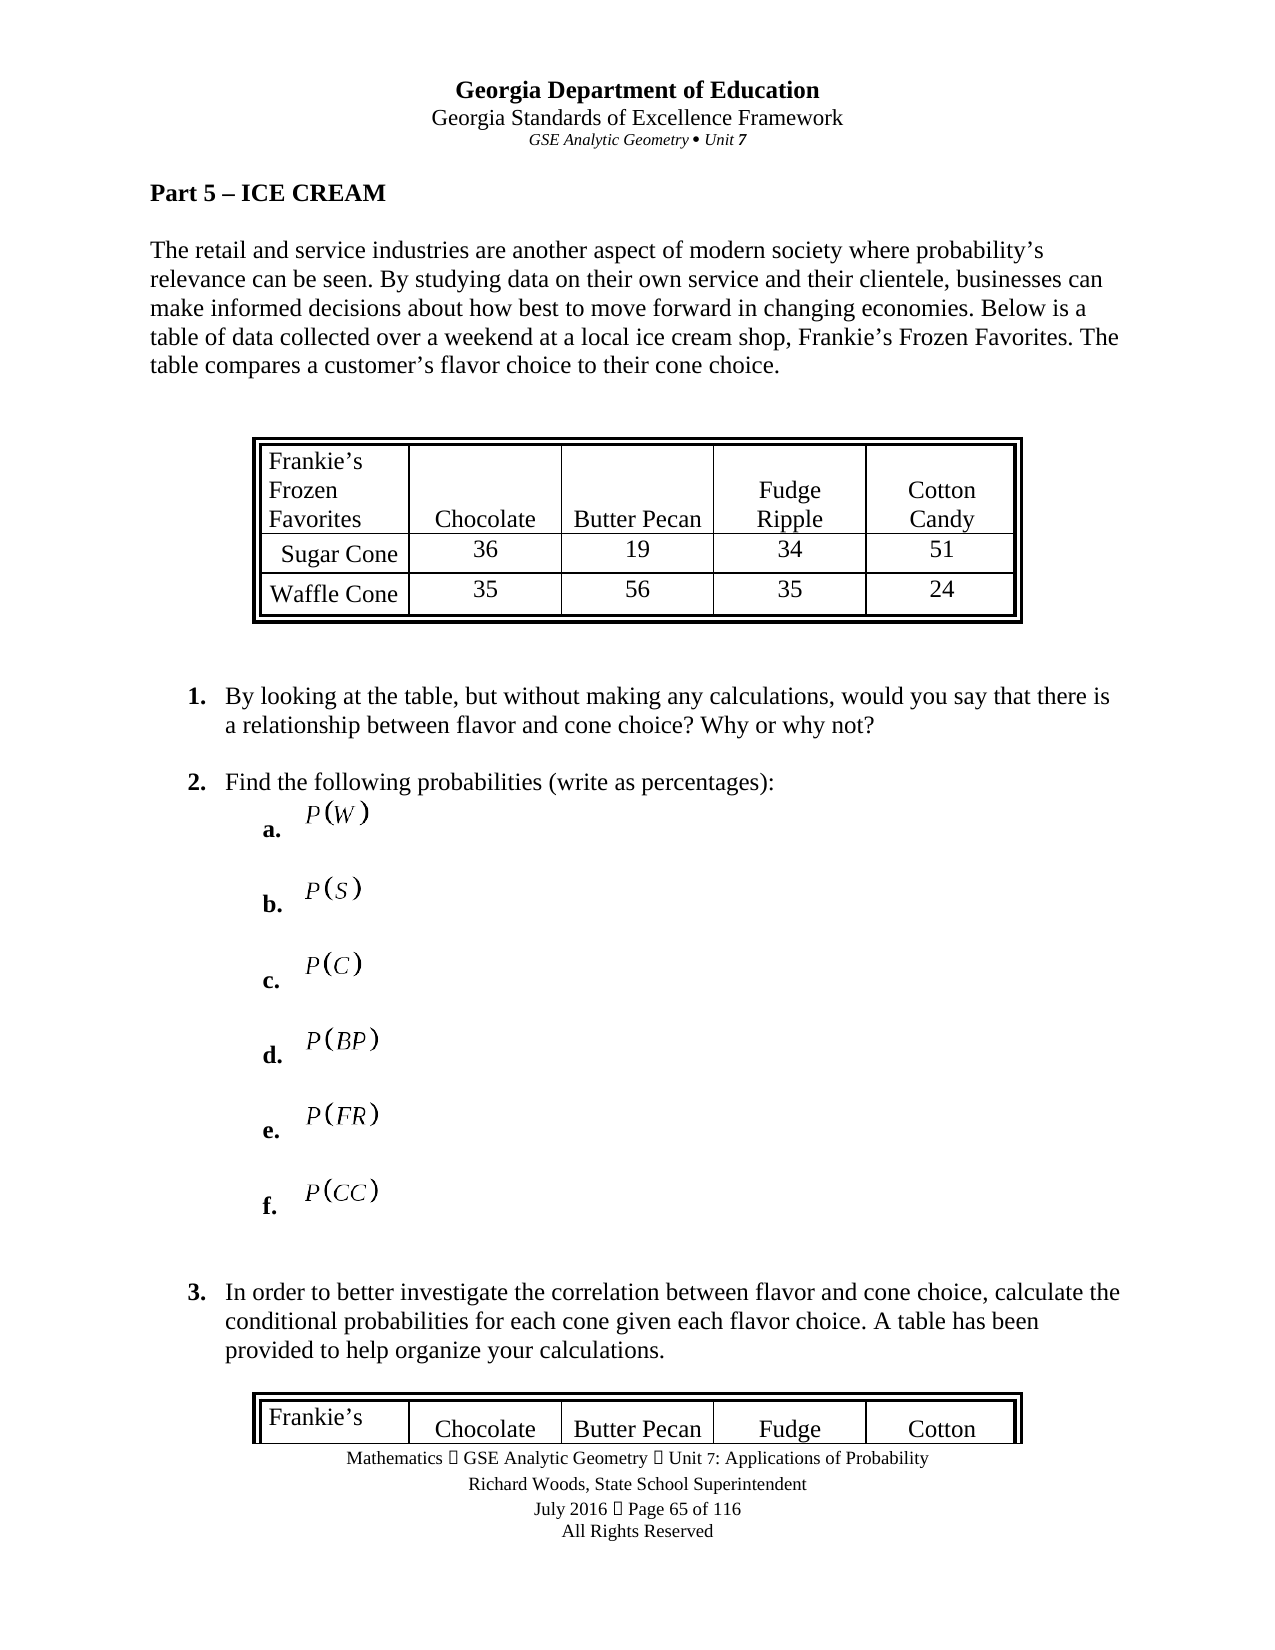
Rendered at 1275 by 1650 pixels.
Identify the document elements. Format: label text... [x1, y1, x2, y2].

table_cell Waffle Cone [262, 574, 408, 614]
table_header Cotton Candy [866, 1395, 1018, 1442]
table_cell 35 [410, 574, 561, 614]
table_header Chocolate [410, 446, 561, 532]
table_cell Sugar Cone [262, 534, 408, 572]
table_header Butter Pecan [562, 1402, 713, 1442]
table_cell 56 [562, 574, 713, 614]
table_header Chocolate [410, 1402, 561, 1442]
table_cell 36 [410, 534, 561, 572]
table_cell 24 [867, 574, 1013, 614]
table_header Fudge Ripple [714, 1402, 865, 1442]
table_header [257, 1395, 409, 1442]
table_cell 19 [562, 534, 713, 572]
table_cell 51 [867, 534, 1013, 572]
table_header Cotton Candy [866, 440, 1018, 532]
list By looking at the table, but without making any calculations, would you say that there is a relationship between flavor and cone choice? Why or why not? [187, 681, 1125, 738]
text The retail and service industries are another aspect of modern society where probability’s relevance can be seen. By studying data on their own service and their clientele, businesses can make informed decisions about how best to move forward in changing economies. Below is a table of data collected over a weekend at a local ice cream shop, Frankie’s Frozen Favorites. The table compares a customer’s flavor choice to their cone choice. [150, 236, 1125, 379]
text Part 5 – ICE CREAM [150, 178, 1125, 207]
list Find the following probabilities (write as percentages): [187, 767, 1125, 796]
table_cell 35 [714, 574, 865, 614]
table_header Butter Pecan [562, 446, 713, 532]
table_header Fudge Ripple [714, 446, 865, 532]
table_header Frankie’s Frozen Favorites [257, 440, 409, 532]
table_cell 34 [714, 534, 865, 572]
list In order to better investigate the correlation between flavor and cone choice, calculate the conditional probabilities for each cone given each flavor choice. A table has been provided to help organize your calculations. [187, 1277, 1125, 1363]
